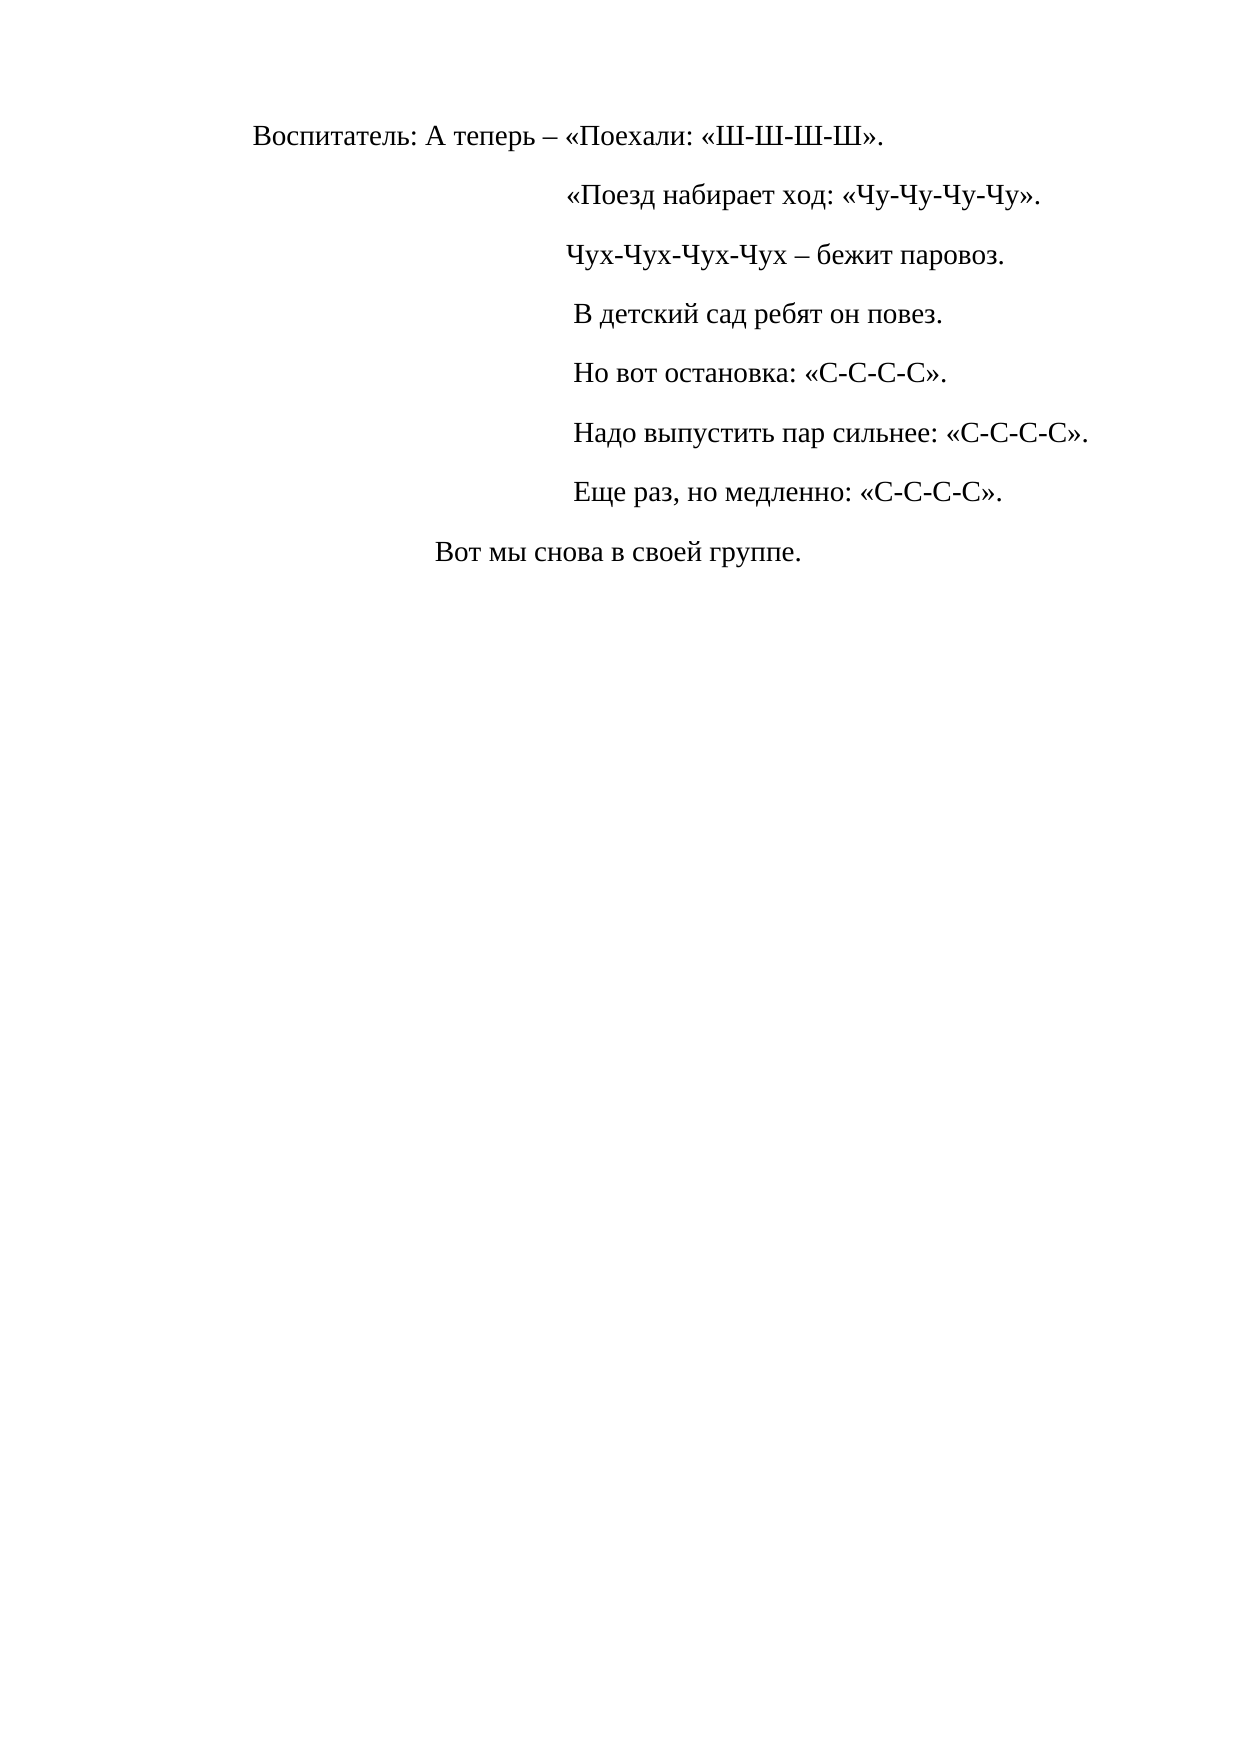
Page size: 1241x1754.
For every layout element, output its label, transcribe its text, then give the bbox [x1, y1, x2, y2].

list «Поезд набирает ход: «Чу-Чу-Чу-Чу». [252, 177, 1152, 211]
list Но вот остановка: «С-С-С-С». [252, 356, 1152, 389]
list Чух-Чух-Чух-Чух – бежит паровоз. [252, 237, 1152, 270]
list Воспитатель: А теперь – «Поехали: «Ш-Ш-Ш-Ш». [252, 118, 1152, 152]
list Вот мы снова в своей группе. [252, 534, 1152, 567]
list В детский сад ребят он повез. [252, 296, 1152, 330]
list Надо выпустить пар сильнее: «С-С-С-С». [252, 415, 1152, 448]
list Еще раз, но медленно: «С-С-С-С». [252, 474, 1152, 508]
